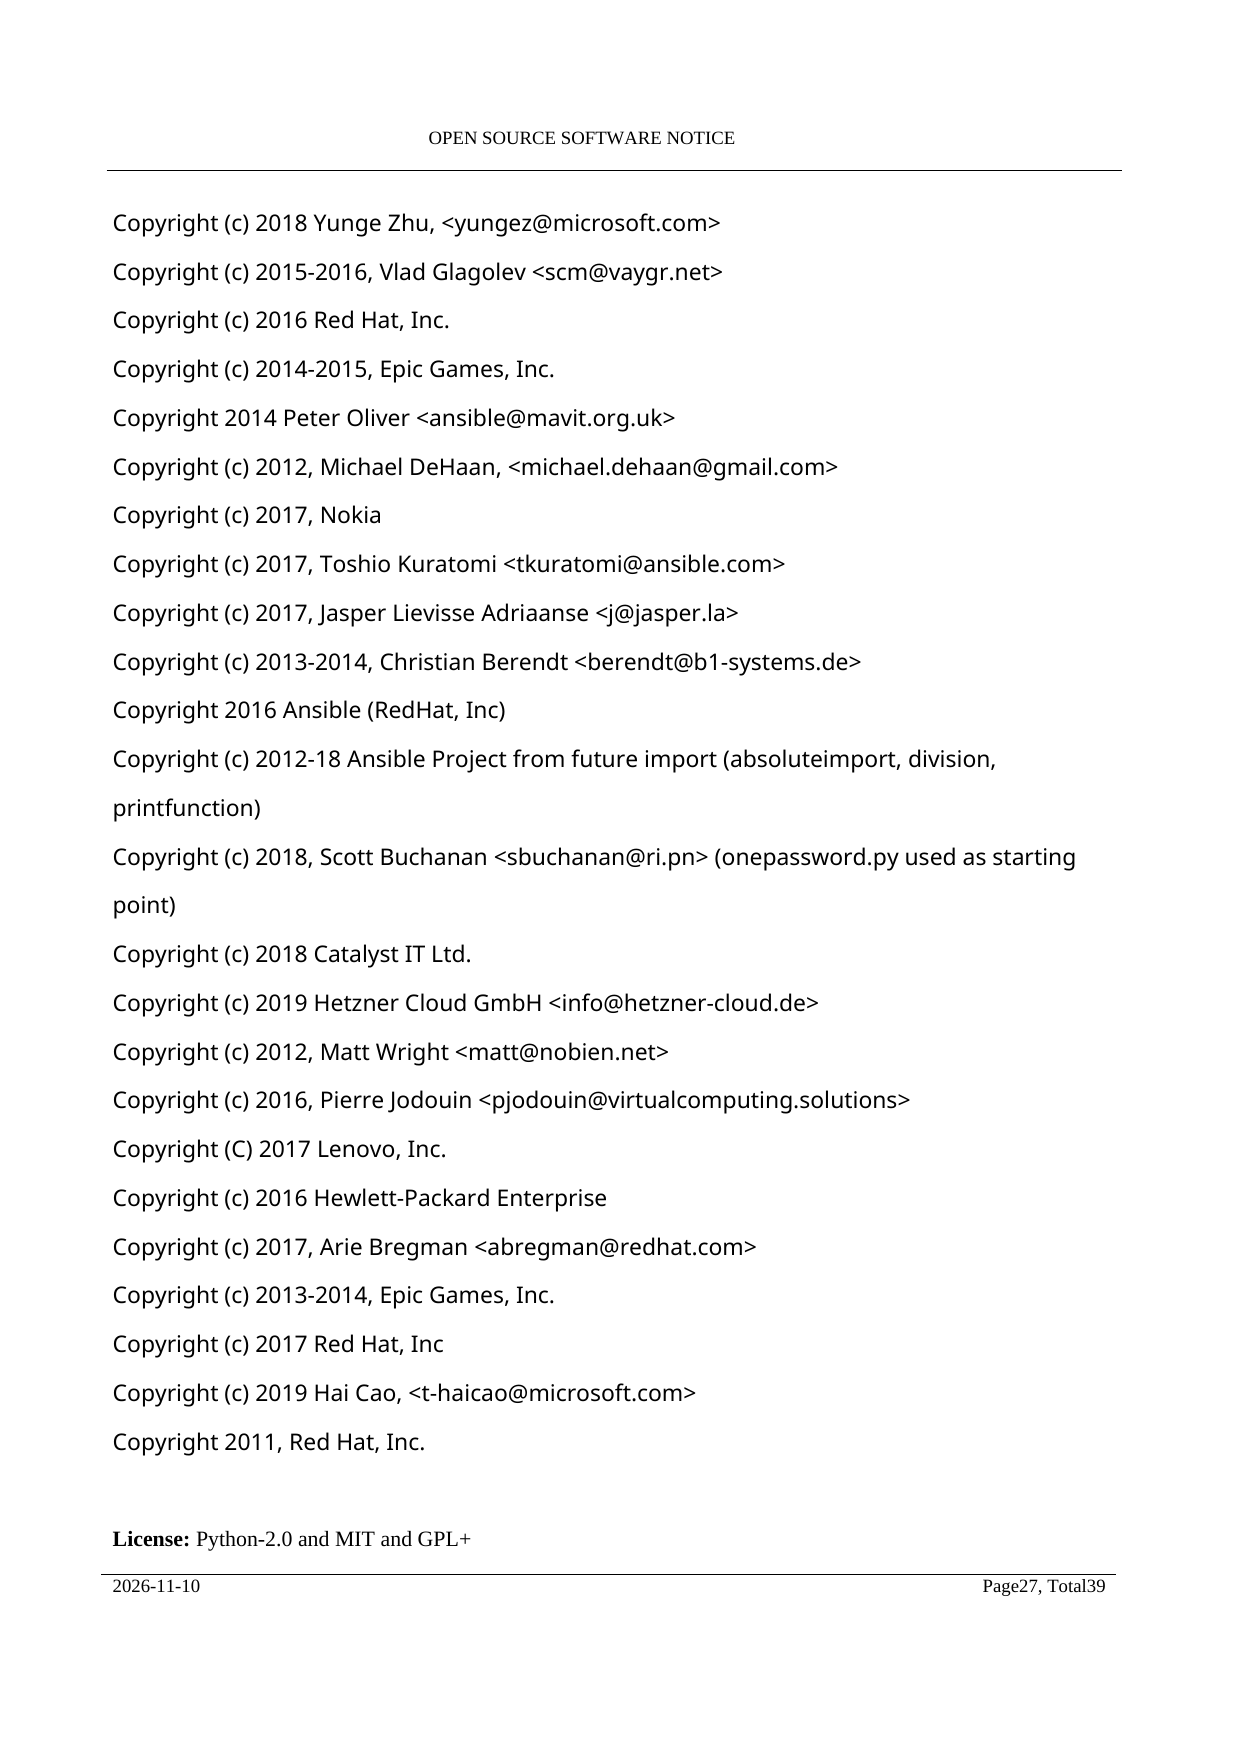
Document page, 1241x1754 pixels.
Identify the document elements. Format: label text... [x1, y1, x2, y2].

text License: Python-2.0 and MIT and GPL+ [112, 1523, 1128, 1555]
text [112, 206, 1128, 1506]
